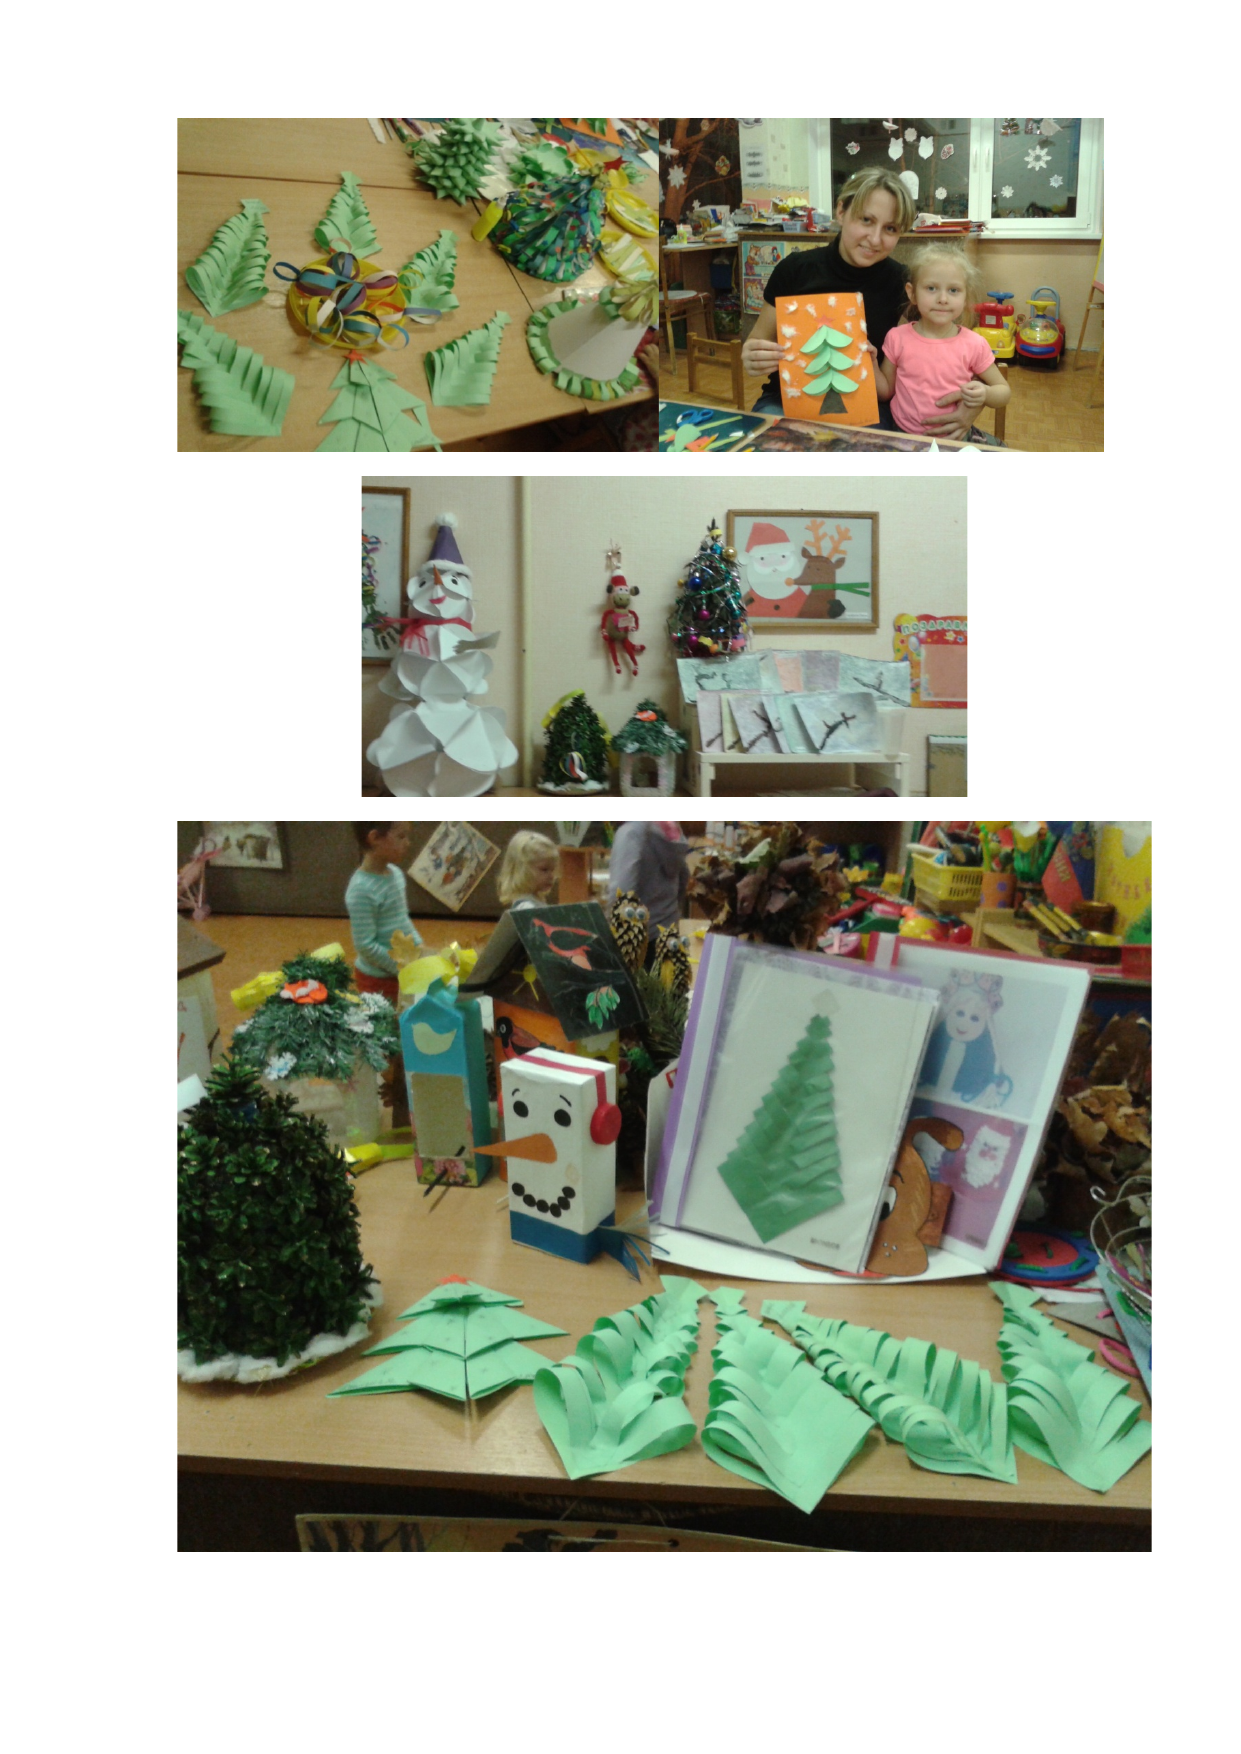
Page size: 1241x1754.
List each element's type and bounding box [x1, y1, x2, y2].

picture [361, 476, 968, 797]
picture [177, 118, 1104, 452]
picture [177, 821, 1152, 1552]
